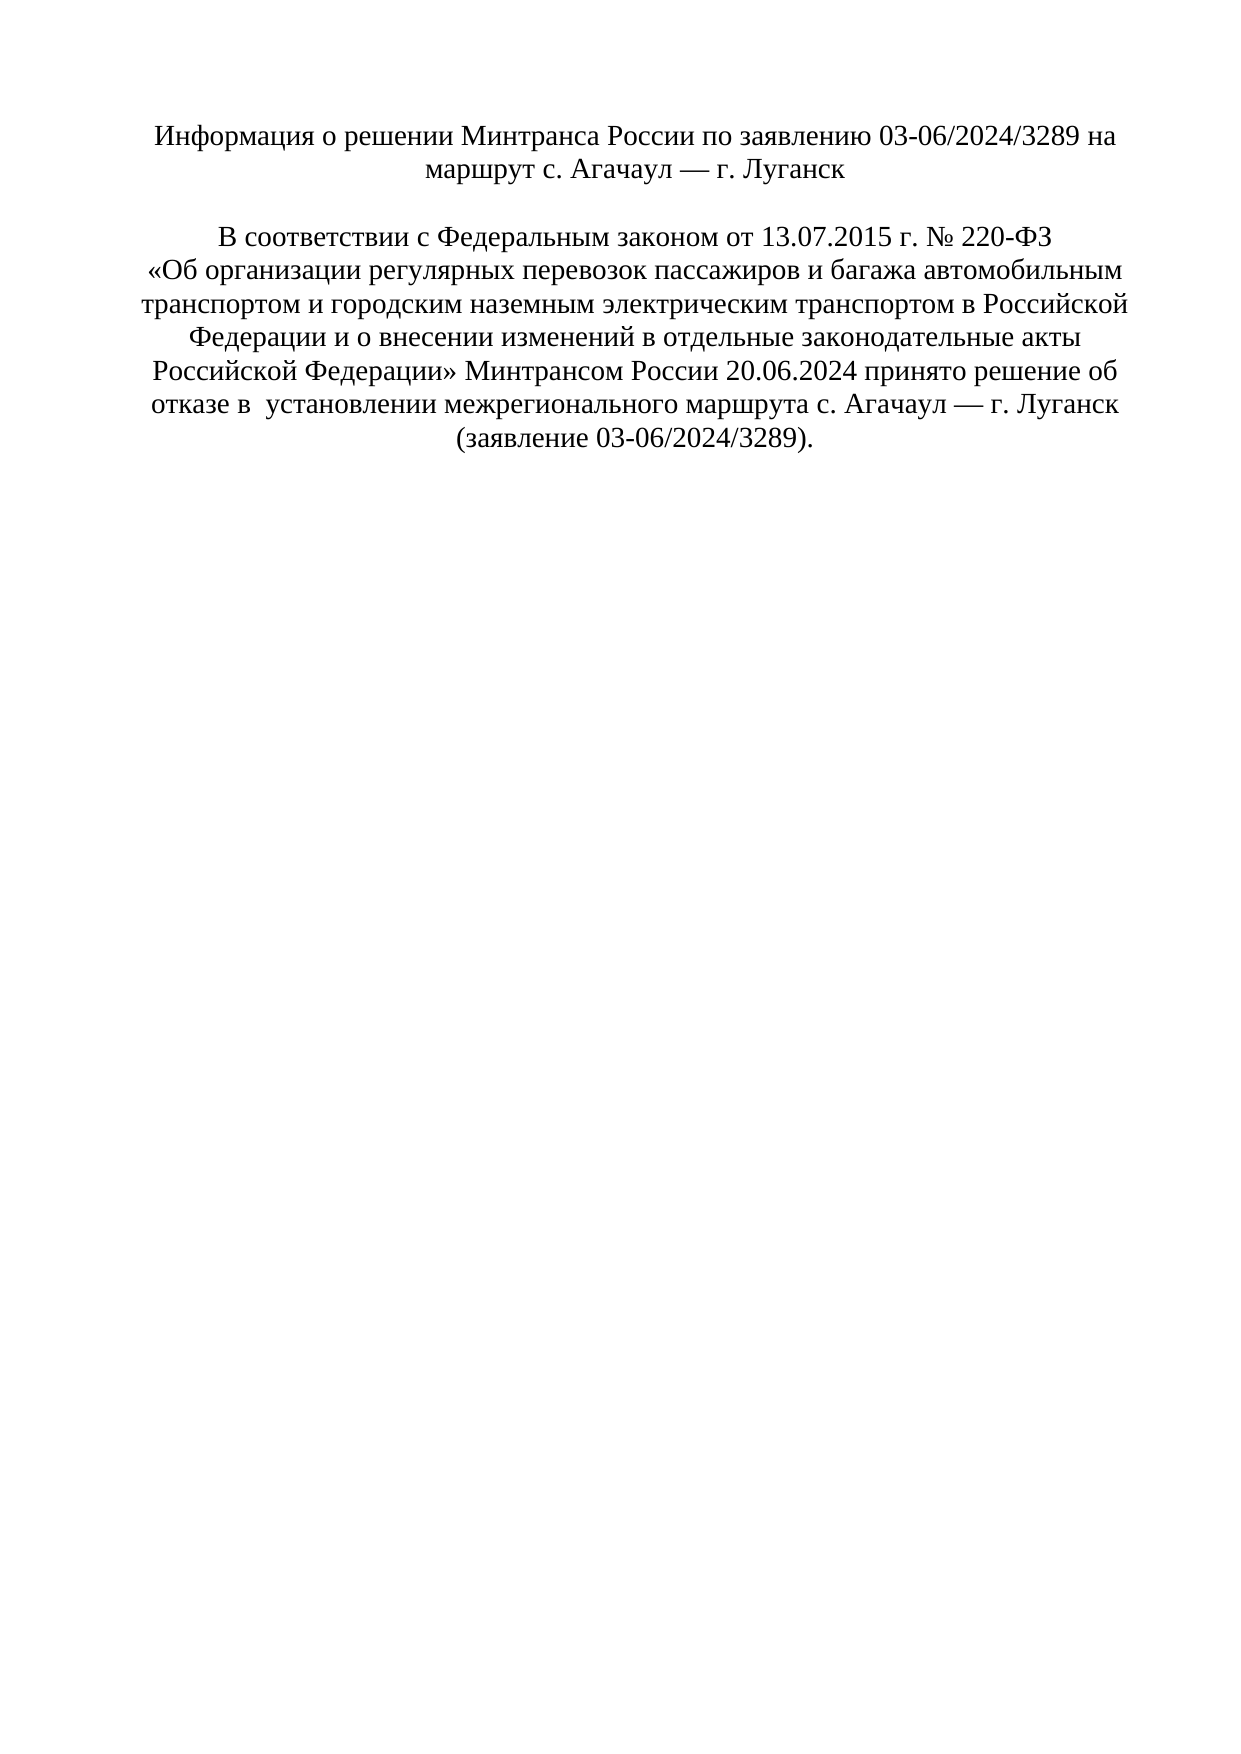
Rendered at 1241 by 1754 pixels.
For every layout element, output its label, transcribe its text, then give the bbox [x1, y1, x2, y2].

text В соответствии с Федеральным законом от 13.07.2015 г. № 220-ФЗ «Об организации регулярных перевозок пассажиров и багажа автомобильным транспортом и городским наземным электрическим транспортом в Российской Федерации и о внесении изменений в отдельные законодательные акты Российской Федерации» Минтрансом России 20.06.2024 принято решение об отказе в установлении межрегионального маршрута с. Агачаул — г. Луганск (заявление 03-06/2024/3289). [118, 219, 1152, 453]
text Информация о решении Минтранса России по заявлению 03-06/2024/3289 на маршрут с. Агачаул — г. Луганск [118, 118, 1152, 185]
